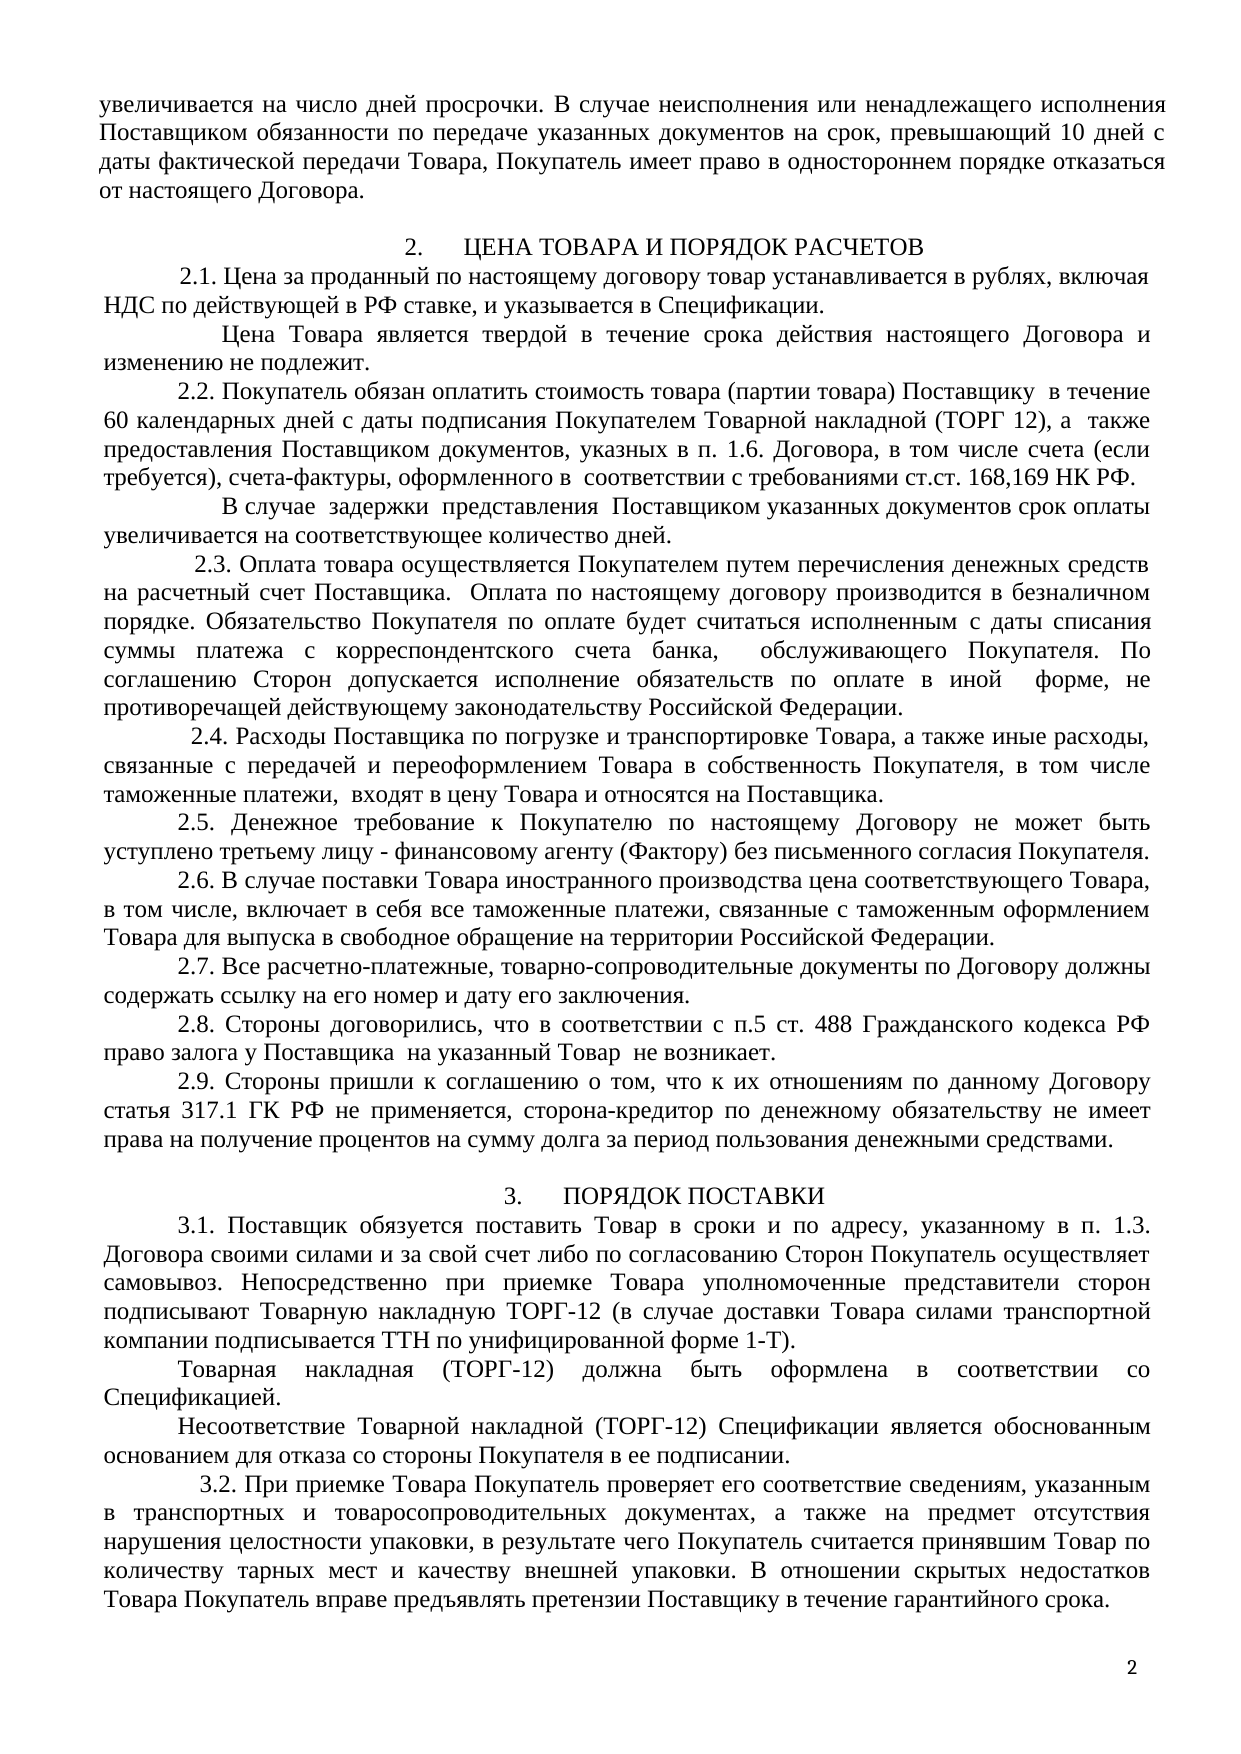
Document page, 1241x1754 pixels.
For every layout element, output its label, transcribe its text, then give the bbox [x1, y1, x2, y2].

text В случае задержки представления Поставщиком указанных документов срок оплаты увеличивается на соответствующее количество дней. [103, 491, 1152, 549]
text Товарная накладная (ТОРГ-12) должна быть оформлена в соответствии со Спецификацией. [103, 1354, 1152, 1411]
text Цена Товара является твердой в течение срока действия настоящего Договора и изменению не подлежит. [103, 319, 1152, 376]
text 2.9. Стороны пришли к соглашению о том, что к их отношениям по данному Договору статья 317.1 ГК РФ не применяется, сторона-кредитор по денежному обязательству не имеет права на получение процентов на сумму долга за период пользования денежными средствами. [103, 1066, 1152, 1152]
text 2.6. В случае поставки Товара иностранного производства цена соответствующего Товара, в том числе, включает в себя все таможенные платежи, связанные с таможенным оформлением Товара для выпуска в свободное обращение на территории Российской Федерации. [103, 865, 1152, 951]
text 2.7. Все расчетно-платежные, товарно-сопроводительные документы по Договору должны содержать ссылку на его номер и дату его заключения. [103, 951, 1152, 1009]
text 2.5. Денежное требование к Покупателю по настоящему Договору не может быть уступлено третьему лицу - финансовому агенту (Фактору) без письменного согласия Покупателя. [103, 807, 1152, 865]
text 2.2. Покупатель обязан оплатить стоимость товара (партии товара) Поставщику в течение 60 календарных дней с даты подписания Покупателем Товарной накладной (ТОРГ 12), а также предоставления Поставщиком документов, указных в п. 1.6. Договора, в том числе счета (если требуется), счета-фактуры, оформленного в соответствии с требованиями ст.ст. 168,169 НК РФ. [103, 376, 1152, 491]
text 2.4. Расходы Поставщика по погрузке и транспортировке Товара, а также иные расходы, связанные с передачей и переоформлением Товара в собственность Покупателя, в том числе таможенные платежи, входят в цену Товара и относятся на Поставщика. [103, 721, 1152, 807]
list ЦЕНА ТОВАРА И ПОРЯДОК РАСЧЕТОВ [103, 232, 1152, 261]
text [99, 89, 1166, 204]
text 2.8. Стороны договорились, что в соответствии с п.5 ст. 488 Гражданского кодекса РФ право залога у Поставщика на указанный Товар не возникает. [103, 1009, 1152, 1066]
list ПОРЯДОК ПОСТАВКИ [103, 1181, 1152, 1210]
text 2.1. Цена за проданный по настоящему договору товар устанавливается в рублях, включая НДС по действующей в РФ ставке, и указывается в Спецификации. [103, 261, 1152, 319]
text 3.2. При приемке Товара Покупатель проверяет его соответствие сведениям, указанным в транспортных и товаросопроводительных документах, а также на предмет отсутствия нарушения целостности упаковки, в результате чего Покупатель считается принявшим Товар по количеству тарных мест и качеству внешней упаковки. В отношении скрытых недостатков Товара Покупатель вправе предъявлять претензии Поставщику в течение гарантийного срока. [103, 1469, 1152, 1612]
text 3.1. Поставщик обязуется поставить Товар в сроки и по адресу, указанному в п. 1.3. Договора своими силами и за свой счет либо по согласованию Сторон Покупатель осуществляет самовывоз. Непосредственно при приемке Товара уполномоченные представители сторон подписывают Товарную накладную ТОРГ-12 (в случае доставки Товара силами транспортной компании подписывается ТТН по унифицированной форме 1-Т). [103, 1210, 1152, 1354]
text Несоответствие Товарной накладной (ТОРГ-12) Спецификации является обоснованным основанием для отказа со стороны Покупателя в ее подписании. [103, 1411, 1152, 1469]
text 2.3. Оплата товара осуществляется Покупателем путем перечисления денежных средств на расчетный счет Поставщика. Оплата по настоящему договору производится в безналичном порядке. Обязательство Покупателя по оплате будет считаться исполненным c даты списания суммы платежа с корреспондентского счета банка, обслуживающего Покупателя. По соглашению Сторон допускается исполнение обязательств по оплате в иной форме, не противоречащей действующему законодательству Российской Федерации. [103, 549, 1152, 721]
